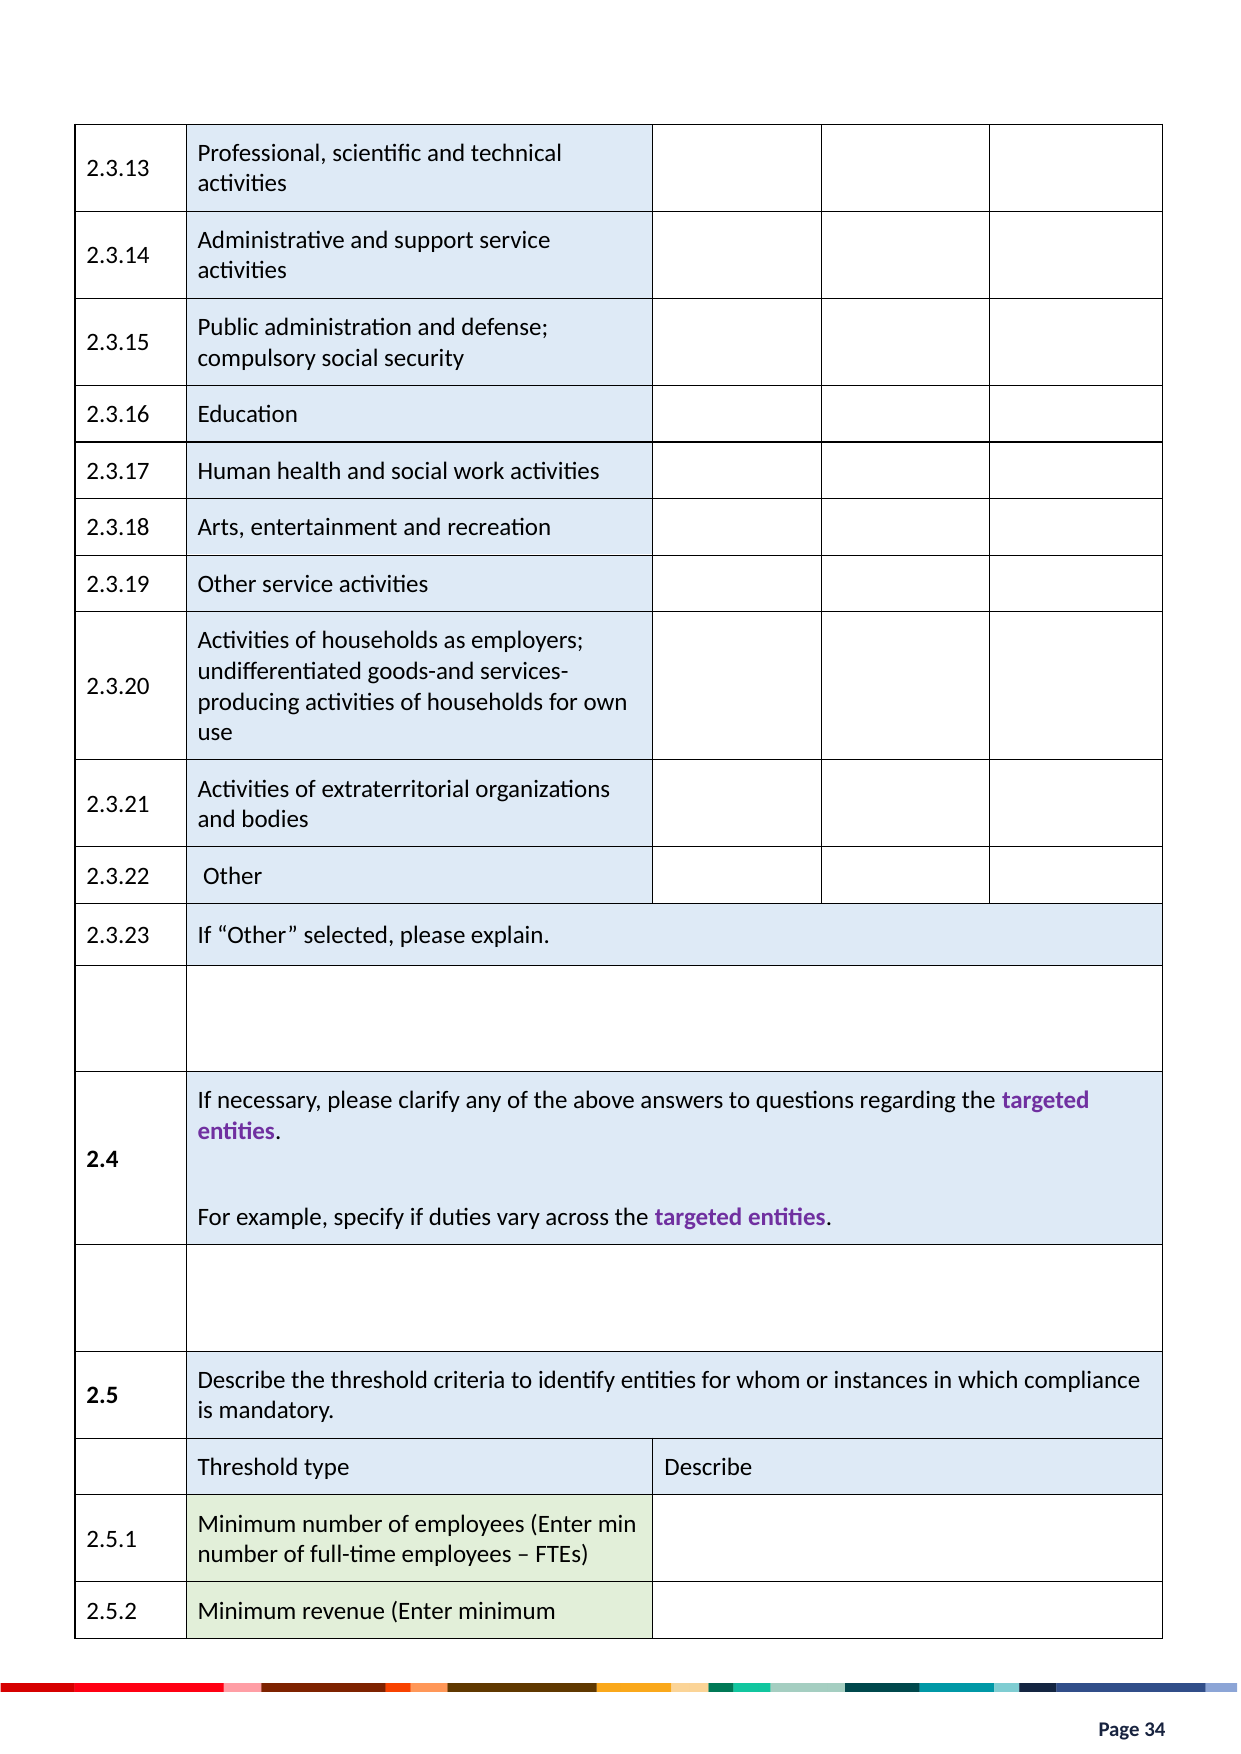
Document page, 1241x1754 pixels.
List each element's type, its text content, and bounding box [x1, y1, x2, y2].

table_cell [822, 125, 989, 211]
table_cell 2.5 [76, 1352, 186, 1438]
table_cell [653, 847, 821, 903]
table_cell [990, 299, 1162, 385]
table_cell [653, 760, 821, 846]
table_cell If “Other” selected, please explain. [187, 904, 1162, 965]
table_cell Minimum number of employees (Enter min number of full-time employees – FTEs) [187, 1495, 652, 1581]
table_cell [653, 1495, 1162, 1581]
table_cell Public administration and defense; compulsory social security [187, 299, 652, 385]
table_cell [822, 556, 989, 611]
table_cell Describe the threshold criteria to identify entities for whom or instances in which compliance is mandatory. [187, 1352, 1162, 1438]
table_cell [653, 212, 821, 298]
table_cell [990, 125, 1162, 211]
table_cell Education [187, 386, 652, 441]
table_cell 2.3.21 [76, 760, 186, 846]
table_cell [990, 386, 1162, 441]
table_cell Other [187, 847, 652, 903]
table_cell [822, 212, 989, 298]
table_cell [822, 760, 989, 846]
table_cell [653, 612, 821, 759]
table_cell 2.3.18 [76, 499, 186, 554]
table_cell 2.3.16 [76, 386, 186, 441]
table_cell [653, 299, 821, 385]
table_cell [822, 299, 989, 385]
table_cell 2.3.17 [76, 443, 186, 498]
table_cell [990, 556, 1162, 611]
table_cell 2.3.13 [76, 125, 186, 211]
table_cell Professional, scientific and technical activities [187, 125, 652, 211]
table_cell [653, 125, 821, 211]
table_cell Arts, entertainment and recreation [187, 499, 652, 554]
table_cell [990, 612, 1162, 759]
table_cell 2.3.14 [76, 212, 186, 298]
table_cell [990, 443, 1162, 498]
table_cell 2.3.23 [76, 904, 186, 965]
table_cell [990, 212, 1162, 298]
table_cell [653, 386, 821, 441]
table_cell Activities of extraterritorial organizations and bodies [187, 760, 652, 846]
table_cell 2.5.2 [76, 1582, 186, 1638]
table_cell Administrative and support service activities [187, 212, 652, 298]
table_cell [822, 612, 989, 759]
table_cell [76, 1245, 186, 1351]
table_cell Other service activities [187, 556, 652, 611]
picture [0, 1683, 1236, 1692]
table_cell 2.3.20 [76, 612, 186, 759]
table_cell 2.3.15 [76, 299, 186, 385]
table_cell Describe [653, 1439, 1162, 1494]
table_cell Threshold type [187, 1439, 652, 1494]
table_cell 2.4 [76, 1072, 186, 1244]
table_cell [990, 499, 1162, 554]
table_cell [822, 499, 989, 554]
table_cell [822, 847, 989, 903]
table_cell If necessary, please clarify any of the above answers to questions regarding the targeted entities. For example, specify if duties vary across the targeted entities. [187, 1072, 1162, 1244]
table_cell [653, 556, 821, 611]
table_cell [76, 1439, 186, 1494]
table_cell Human health and social work activities [187, 443, 652, 498]
table_cell 2.5.1 [76, 1495, 186, 1581]
table_cell [990, 760, 1162, 846]
table_cell 2.3.19 [76, 556, 186, 611]
table_cell [653, 499, 821, 554]
table_cell 2.3.22 [76, 847, 186, 903]
table_cell [187, 966, 1162, 1071]
table_cell [990, 847, 1162, 903]
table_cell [187, 1582, 652, 1638]
table_cell Activities of households as employers; undifferentiated goods-and services-producing activities of households for own use [187, 612, 652, 759]
table_cell [187, 1245, 1162, 1351]
table_cell [653, 1582, 1162, 1638]
table_cell [822, 443, 989, 498]
table_cell [653, 443, 821, 498]
table_cell [76, 966, 186, 1071]
table_cell [822, 386, 989, 441]
